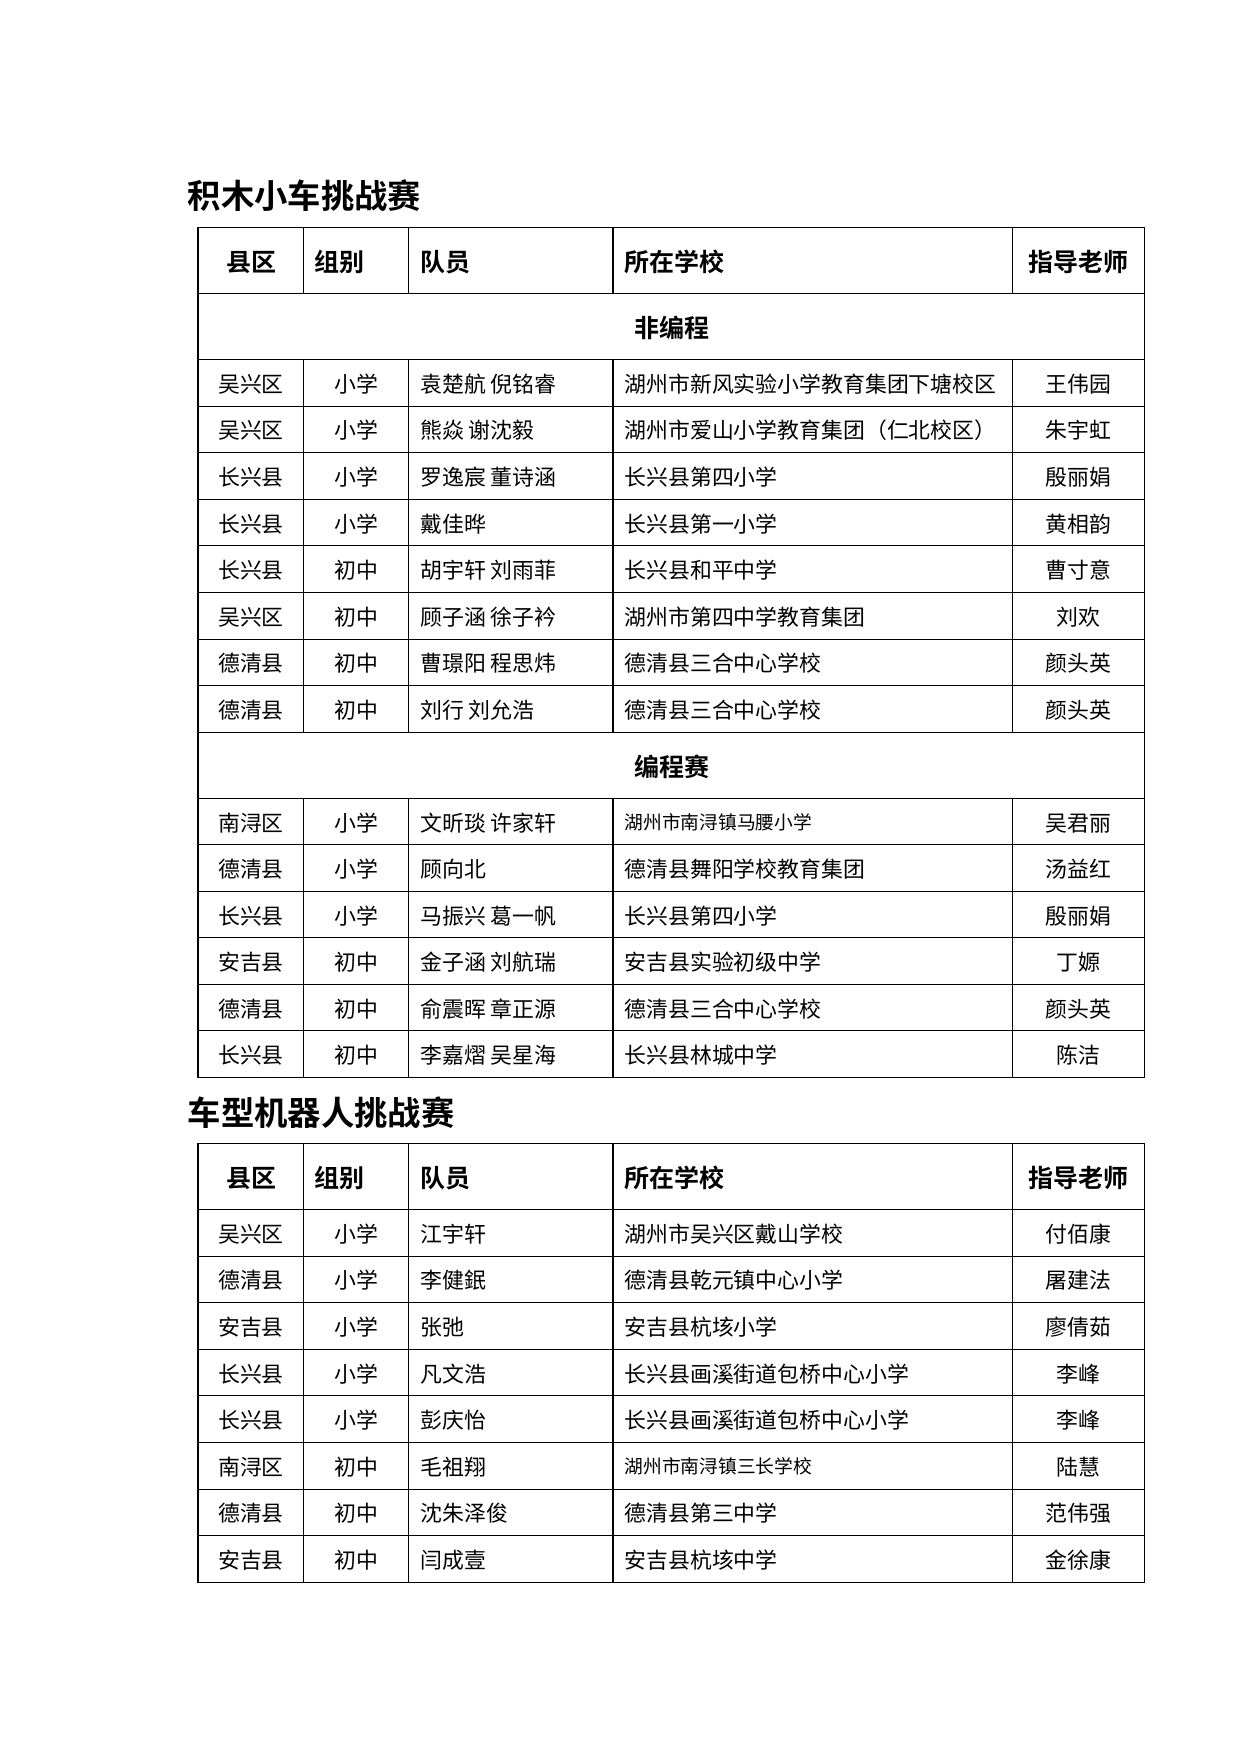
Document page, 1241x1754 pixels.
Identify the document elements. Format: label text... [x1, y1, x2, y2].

table_cell 安吉县实验初级中学 [614, 938, 1012, 984]
table_cell 金子涵 刘航瑞 [409, 938, 612, 984]
table_cell 小学 [304, 1210, 408, 1256]
table_cell 马振兴 葛一帆 [409, 892, 612, 937]
text 车型机器人挑战赛 [187, 1078, 1053, 1143]
table_cell 颜头英 [1013, 686, 1144, 732]
table_cell 湖州市南浔镇马腰小学 [614, 799, 1012, 844]
table_cell 小学 [304, 799, 408, 844]
table_cell 小学 [304, 845, 408, 891]
table_cell 初中 [304, 1031, 408, 1077]
table_cell 廖倩茹 [1013, 1303, 1144, 1349]
table_cell 小学 [304, 1257, 408, 1302]
table_cell 刘欢 [1013, 593, 1144, 638]
table_cell 小学 [304, 1396, 408, 1442]
table_cell 小学 [304, 892, 408, 937]
table_cell 安吉县杭垓小学 [614, 1303, 1012, 1349]
table_header 组别 [304, 228, 408, 293]
table_cell 李峰 [1013, 1396, 1144, 1442]
table_cell 长兴县第四小学 [614, 453, 1012, 499]
table_cell 长兴县第四小学 [614, 892, 1012, 937]
table_cell 初中 [304, 985, 408, 1030]
table_cell 长兴县 [199, 500, 303, 545]
table_cell 胡宇轩 刘雨菲 [409, 546, 612, 592]
table_cell 湖州市新风实验小学教育集团下塘校区 [614, 360, 1012, 406]
table_cell 小学 [304, 1350, 408, 1395]
table_cell 俞震晖 章正源 [409, 985, 612, 1030]
table_cell 小学 [304, 1303, 408, 1349]
table_cell 初中 [304, 593, 408, 638]
table_header 队员 [409, 228, 612, 293]
table_cell 长兴县第一小学 [614, 500, 1012, 545]
table_cell 金徐康 [1013, 1536, 1144, 1582]
table_cell 长兴县 [199, 1031, 303, 1077]
table_cell 长兴县林城中学 [614, 1031, 1012, 1077]
table_cell 初中 [304, 640, 408, 685]
table_cell 湖州市南浔镇三长学校 [614, 1443, 1012, 1488]
table_cell 德清县三合中心学校 [614, 686, 1012, 732]
table_cell 德清县乾元镇中心小学 [614, 1257, 1012, 1302]
table_cell 范伟强 [1013, 1490, 1144, 1535]
table_cell 吴兴区 [199, 407, 303, 452]
table_cell 德清县三合中心学校 [614, 640, 1012, 685]
table_cell 屠建法 [1013, 1257, 1144, 1302]
table_cell 文昕琰 许家轩 [409, 799, 612, 844]
table_header 指导老师 [1013, 1144, 1144, 1209]
table_cell 彭庆怡 [409, 1396, 612, 1442]
table_cell 小学 [304, 407, 408, 452]
table_cell 初中 [304, 686, 408, 732]
table_cell 付佰康 [1013, 1210, 1144, 1256]
table_cell 长兴县 [199, 1396, 303, 1442]
table_cell 德清县舞阳学校教育集团 [614, 845, 1012, 891]
table_cell 张弛 [409, 1303, 612, 1349]
table_cell 长兴县 [199, 892, 303, 937]
table_cell 长兴县画溪街道包桥中心小学 [614, 1350, 1012, 1395]
table_cell 袁楚航 倪铭睿 [409, 360, 612, 406]
table_cell 非编程 [199, 294, 1144, 359]
table_cell 吴兴区 [199, 1210, 303, 1256]
table_cell 德清县 [199, 640, 303, 685]
table_cell 初中 [304, 1490, 408, 1535]
table_cell 黄相韵 [1013, 500, 1144, 545]
table_cell 凡文浩 [409, 1350, 612, 1395]
table_header 县区 [199, 228, 303, 293]
table_cell 颜头英 [1013, 640, 1144, 685]
table_cell 南浔区 [199, 1443, 303, 1488]
table_cell 吴兴区 [199, 360, 303, 406]
table_cell 德清县 [199, 845, 303, 891]
table_header 指导老师 [1013, 228, 1144, 293]
table_cell 戴佳晔 [409, 500, 612, 545]
table_cell 殷丽娟 [1013, 453, 1144, 499]
table_cell 湖州市爱山小学教育集团（仁北校区） [614, 407, 1012, 452]
table_header 所在学校 [614, 228, 1012, 293]
table_cell 长兴县 [199, 1350, 303, 1395]
table_cell 德清县 [199, 686, 303, 732]
table_cell 顾向北 [409, 845, 612, 891]
table_cell 长兴县画溪街道包桥中心小学 [614, 1396, 1012, 1442]
table_cell 南浔区 [199, 799, 303, 844]
table_cell 罗逸宸 董诗涵 [409, 453, 612, 499]
table_cell 安吉县 [199, 938, 303, 984]
table_cell 沈朱泽俊 [409, 1490, 612, 1535]
table_cell 小学 [304, 500, 408, 545]
table_cell 曹璟阳 程思炜 [409, 640, 612, 685]
table_cell 安吉县 [199, 1536, 303, 1582]
table_cell 小学 [304, 360, 408, 406]
table_cell 初中 [304, 938, 408, 984]
table_cell 长兴县和平中学 [614, 546, 1012, 592]
table_cell 丁嫄 [1013, 938, 1144, 984]
table_header 所在学校 [614, 1144, 1012, 1209]
table_cell 殷丽娟 [1013, 892, 1144, 937]
table_cell 李峰 [1013, 1350, 1144, 1395]
table_header 队员 [409, 1144, 612, 1209]
table_cell 德清县 [199, 985, 303, 1030]
table_cell 朱宇虹 [1013, 407, 1144, 452]
table_cell 曹寸意 [1013, 546, 1144, 592]
table_cell 顾子涵 徐子衿 [409, 593, 612, 638]
table_cell 刘行 刘允浩 [409, 686, 612, 732]
table_cell 德清县 [199, 1257, 303, 1302]
table_cell 德清县第三中学 [614, 1490, 1012, 1535]
table_cell 李健鈱 [409, 1257, 612, 1302]
table_header 县区 [199, 1144, 303, 1209]
table_cell 陈洁 [1013, 1031, 1144, 1077]
table_cell 小学 [304, 453, 408, 499]
table_cell 汤益红 [1013, 845, 1144, 891]
table_cell 编程赛 [199, 733, 1144, 798]
table_cell 江宇轩 [409, 1210, 612, 1256]
table_cell 长兴县 [199, 453, 303, 499]
table_cell 初中 [304, 1443, 408, 1488]
table_cell 陆慧 [1013, 1443, 1144, 1488]
text 积木小车挑战赛 [187, 162, 1053, 227]
table_cell 闫成壹 [409, 1536, 612, 1582]
table_cell 安吉县 [199, 1303, 303, 1349]
table_cell 毛祖翔 [409, 1443, 612, 1488]
table_cell 李嘉熠 吴星海 [409, 1031, 612, 1077]
table_cell 熊焱 谢沈毅 [409, 407, 612, 452]
table_cell 吴君丽 [1013, 799, 1144, 844]
table_cell 吴兴区 [199, 593, 303, 638]
table_cell 湖州市吴兴区戴山学校 [614, 1210, 1012, 1256]
table_cell 安吉县杭垓中学 [614, 1536, 1012, 1582]
table_cell 颜头英 [1013, 985, 1144, 1030]
table_header 组别 [304, 1144, 408, 1209]
table_cell 德清县三合中心学校 [614, 985, 1012, 1030]
table_cell 长兴县 [199, 546, 303, 592]
table_cell 德清县 [199, 1490, 303, 1535]
table_cell 湖州市第四中学教育集团 [614, 593, 1012, 638]
table_cell 初中 [304, 1536, 408, 1582]
table_cell 王伟园 [1013, 360, 1144, 406]
table_cell 初中 [304, 546, 408, 592]
